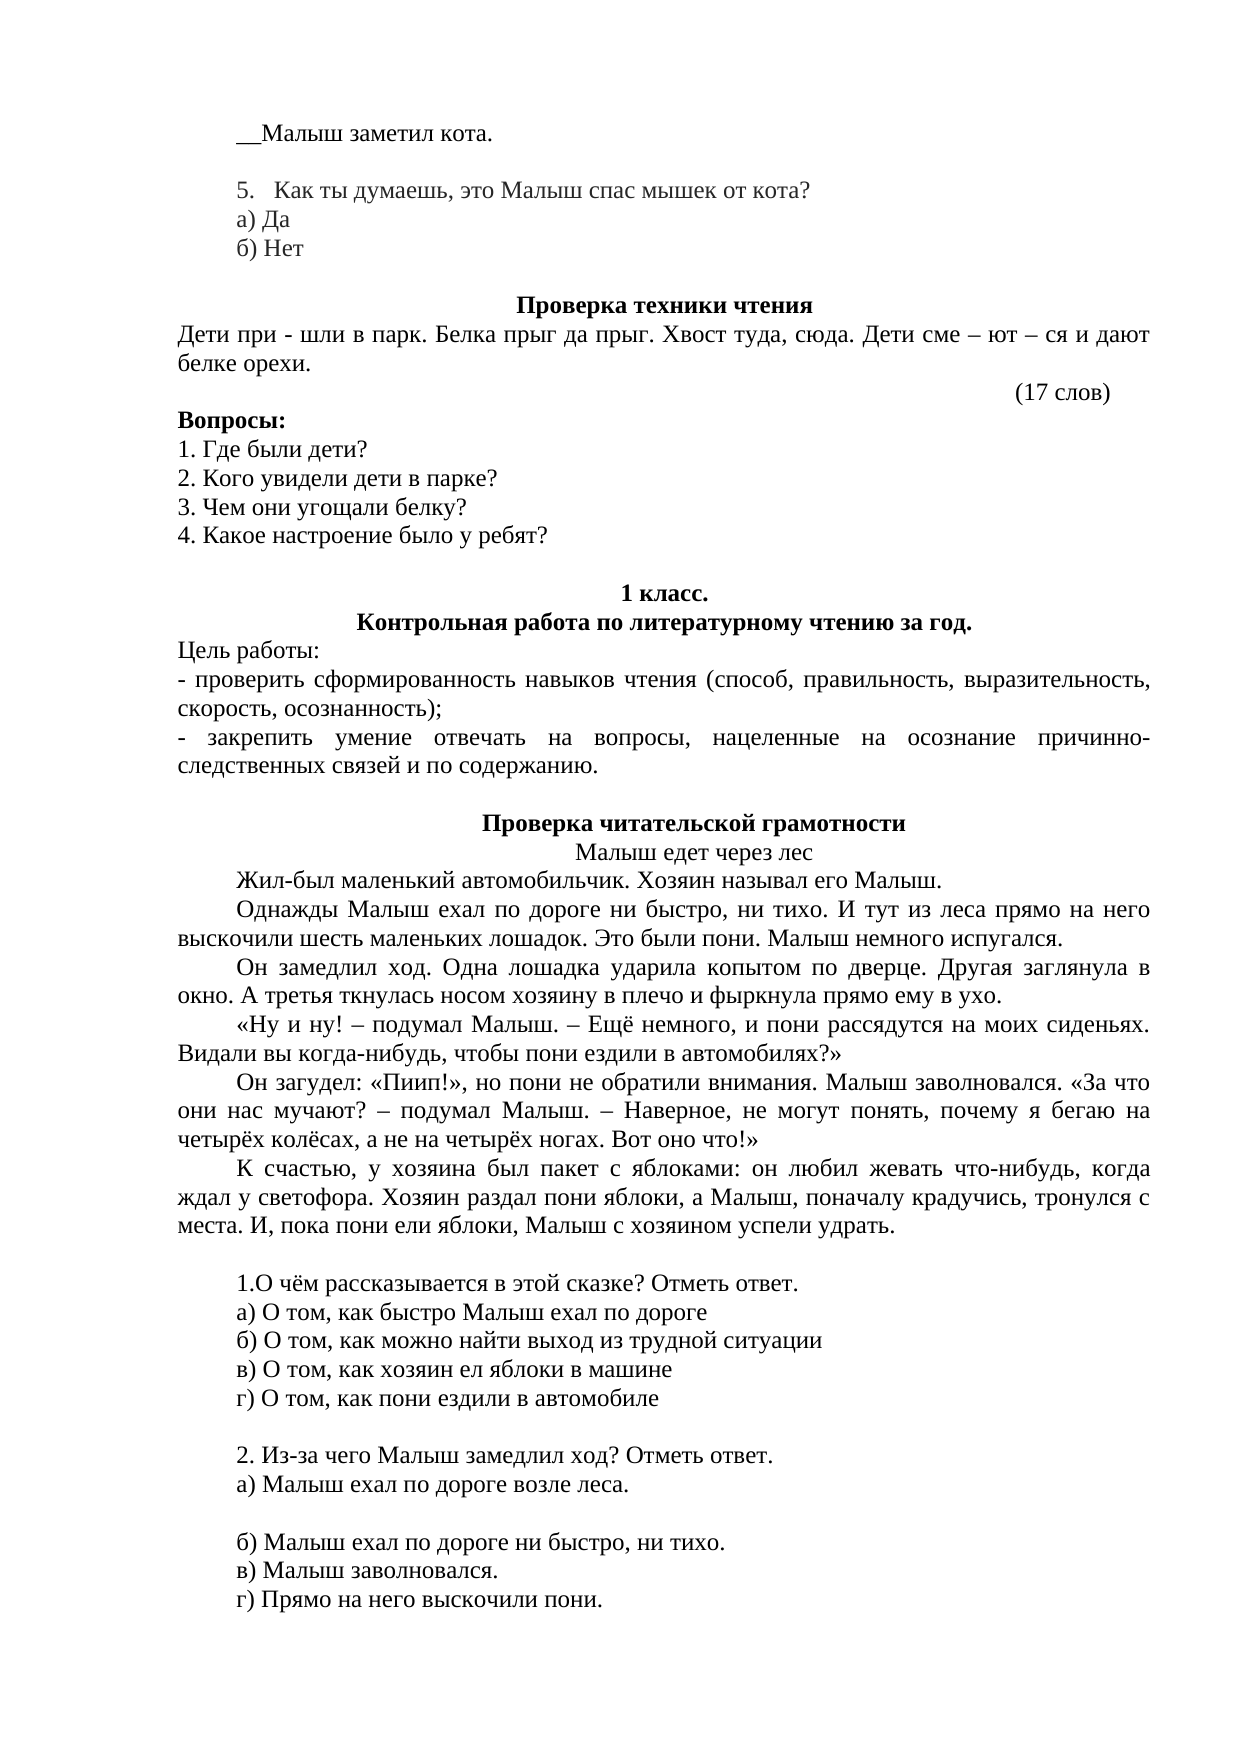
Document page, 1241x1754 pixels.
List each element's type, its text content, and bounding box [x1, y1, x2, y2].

text б) Малыш ехал по дороге ни быстро, ни тихо. [177, 1527, 1152, 1556]
text а) О том, как быстро Малыш ехал по дороге [177, 1297, 1152, 1326]
text а) Да [177, 204, 1152, 233]
text в) Малыш заволновался. [177, 1556, 1152, 1584]
text 3. Чем они угощали белку? [177, 492, 1152, 521]
text 2. Из-за чего Малыш замедлил ход? Отметь ответ. [177, 1441, 1152, 1469]
text - закрепить умение отвечать на вопросы, нацеленные на осознание причинно-следственных связей и по содержанию. [177, 722, 1152, 779]
text г) О том, как пони ездили в автомобиле [177, 1383, 1152, 1412]
text а) Малыш ехал по дороге возле леса. [177, 1469, 1152, 1498]
text Жил-был маленький автомобильчик. Хозяин называл его Малыш. [177, 866, 1152, 894]
text __Малыш заметил кота. [177, 118, 1152, 147]
text 1.О чём рассказывается в этой сказке? Отметь ответ. [177, 1268, 1152, 1297]
text Вопросы: [177, 406, 1152, 434]
text Он замедлил ход. Одна лошадка ударила копытом по дверце. Другая заглянула в окно. А третья ткнулась носом хозяину в плечо и фыркнула прямо ему в ухо. [177, 952, 1152, 1009]
text - проверить сформированность навыков чтения (способ, правильность, выразительность, скорость, осознанность); [177, 664, 1152, 722]
text б) О том, как можно найти выход из трудной ситуации [177, 1326, 1152, 1354]
text в) О том, как хозяин ел яблоки в машине [177, 1354, 1152, 1383]
text «Ну и ну! – подумал Малыш. – Ещё немного, и пони рассядутся на моих сиденьях. Видали вы когда-нибудь, чтобы пони ездили в автомобилях?» [177, 1009, 1152, 1067]
text 1. Где были дети? [177, 434, 1152, 463]
text Контрольная работа по литературному чтению за год. [177, 607, 1152, 636]
text б) Нет [177, 233, 1152, 262]
text Проверка читательской грамотности [177, 808, 1152, 837]
text К счастью, у хозяина был пакет с яблоками: он любил жевать что-нибудь, когда ждал у светофора. Хозяин раздал пони яблоки, а Малыш, поначалу крадучись, тронулся с места. И, пока пони ели яблоки, Малыш с хозяином успели удрать. [177, 1153, 1152, 1239]
text Цель работы: [177, 636, 1152, 664]
list Как ты думаешь, это Малыш спас мышек от кота? [236, 176, 1152, 204]
text Однажды Малыш ехал по дороге ни быстро, ни тихо. И тут из леса прямо на него выскочили шесть маленьких лошадок. Это были пони. Малыш немного испугался. [177, 894, 1152, 952]
text 2. Кого увидели дети в парке? [177, 463, 1152, 492]
text 1 класс. [177, 578, 1152, 607]
text Проверка техники чтения [177, 291, 1152, 319]
text Он загудел: «Пиип!», но пони не обратили внимания. Малыш заволновался. «За что они нас мучают? – подумал Малыш. – Наверное, не могут понять, почему я бегаю на четырёх колёсах, а не на четырёх ногах. Вот оно что!» [177, 1067, 1152, 1153]
text Малыш едет через лес [177, 837, 1152, 866]
text 4. Какое настроение было у ребят? [177, 521, 1152, 549]
text Дети при - шли в парк. Белка прыг да прыг. Хвост туда, сюда. Дети сме – ют – ся и дают белке орехи. [177, 319, 1152, 377]
text (17 слов) [177, 377, 1152, 406]
text г) Прямо на него выскочили пони. [177, 1584, 1152, 1613]
